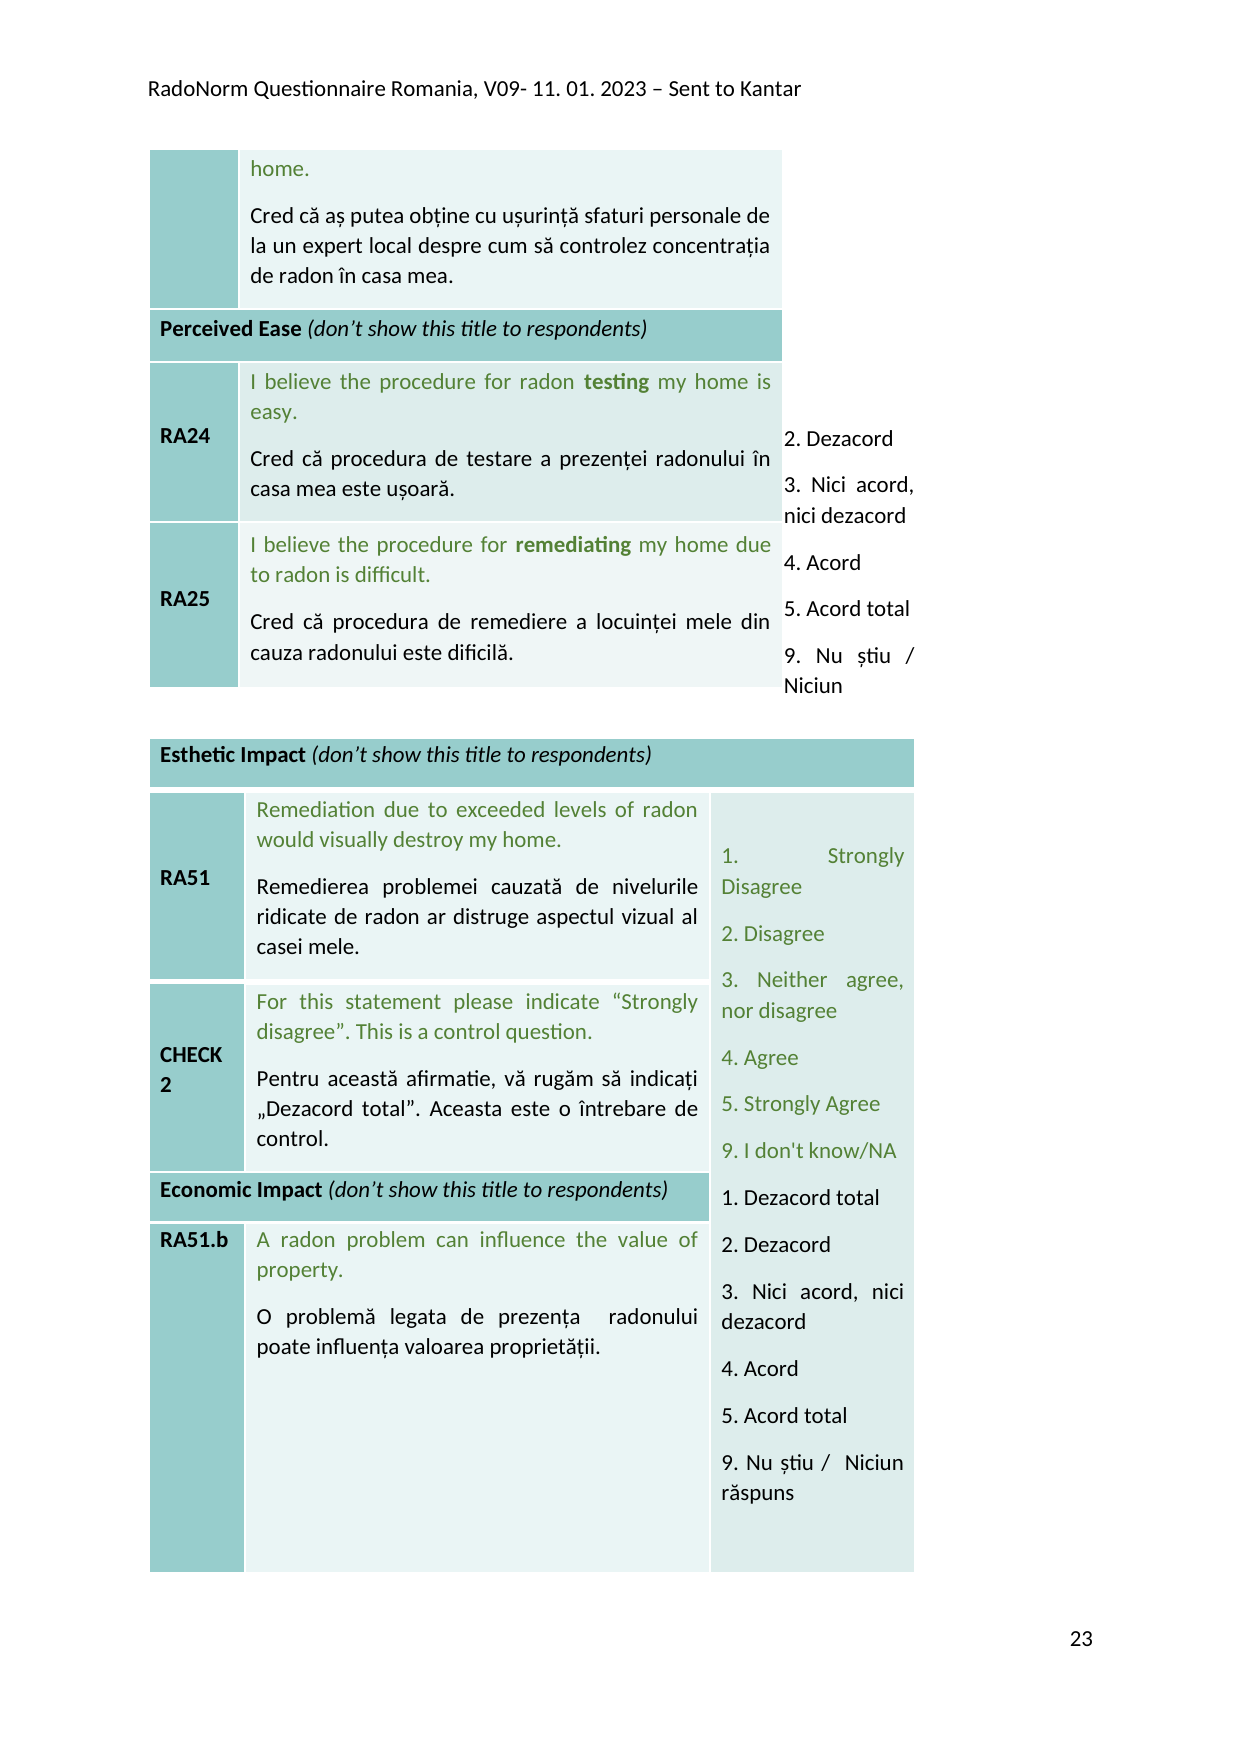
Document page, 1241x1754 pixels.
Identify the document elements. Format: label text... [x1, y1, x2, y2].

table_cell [240, 150, 782, 308]
table_cell I believe the procedure for radon testing my home is easy. Cred că procedura de testare a prezenței radonului în casa mea este ușoară. [240, 363, 782, 521]
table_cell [246, 1224, 709, 1572]
table_cell CHECK2 [150, 984, 244, 1171]
table_cell For this statement please indicate “Strongly disagree”. This is a control question. Pentru această afirmatie, vă rugăm să indicați „Dezacord total”. Aceasta este o întrebare de control. [246, 985, 709, 1171]
table_cell RA25 [150, 523, 238, 687]
table_cell Economic Impact (don’t show this title to respondents) [150, 1173, 709, 1221]
table_header Esthetic Impact (don’t show this title to respondents) [150, 739, 914, 787]
table_cell RA51.b [150, 1224, 244, 1572]
table_cell 1. Strongly Disagree 2. Disagree 3. Neither agree, nor disagree 4. Agree 5. Strongly Agree 9. I don't know/NA 1. Dezacord total 2. Dezacord 3. Nici acord, nici dezacord 4. Acord 5. Acord total 9. Nu știu / Niciun răspuns [711, 793, 914, 1572]
table_cell RA24 [150, 363, 238, 521]
table_cell RA51 [150, 793, 244, 979]
table_cell I believe the procedure for remediating my home due to radon is difficult. Cred că procedura de remediere a locuinței mele din cauza radonului este dificilă. [240, 523, 782, 687]
table_cell Perceived Ease (don’t show this title to respondents) [150, 310, 782, 361]
table_cell RA26 [150, 150, 238, 308]
table_cell Remediation due to exceeded levels of radon would visually destroy my home. Remedierea problemei cauzată de nivelurile ridicate de radon ar distruge aspectul vizual al casei mele. [246, 793, 709, 979]
